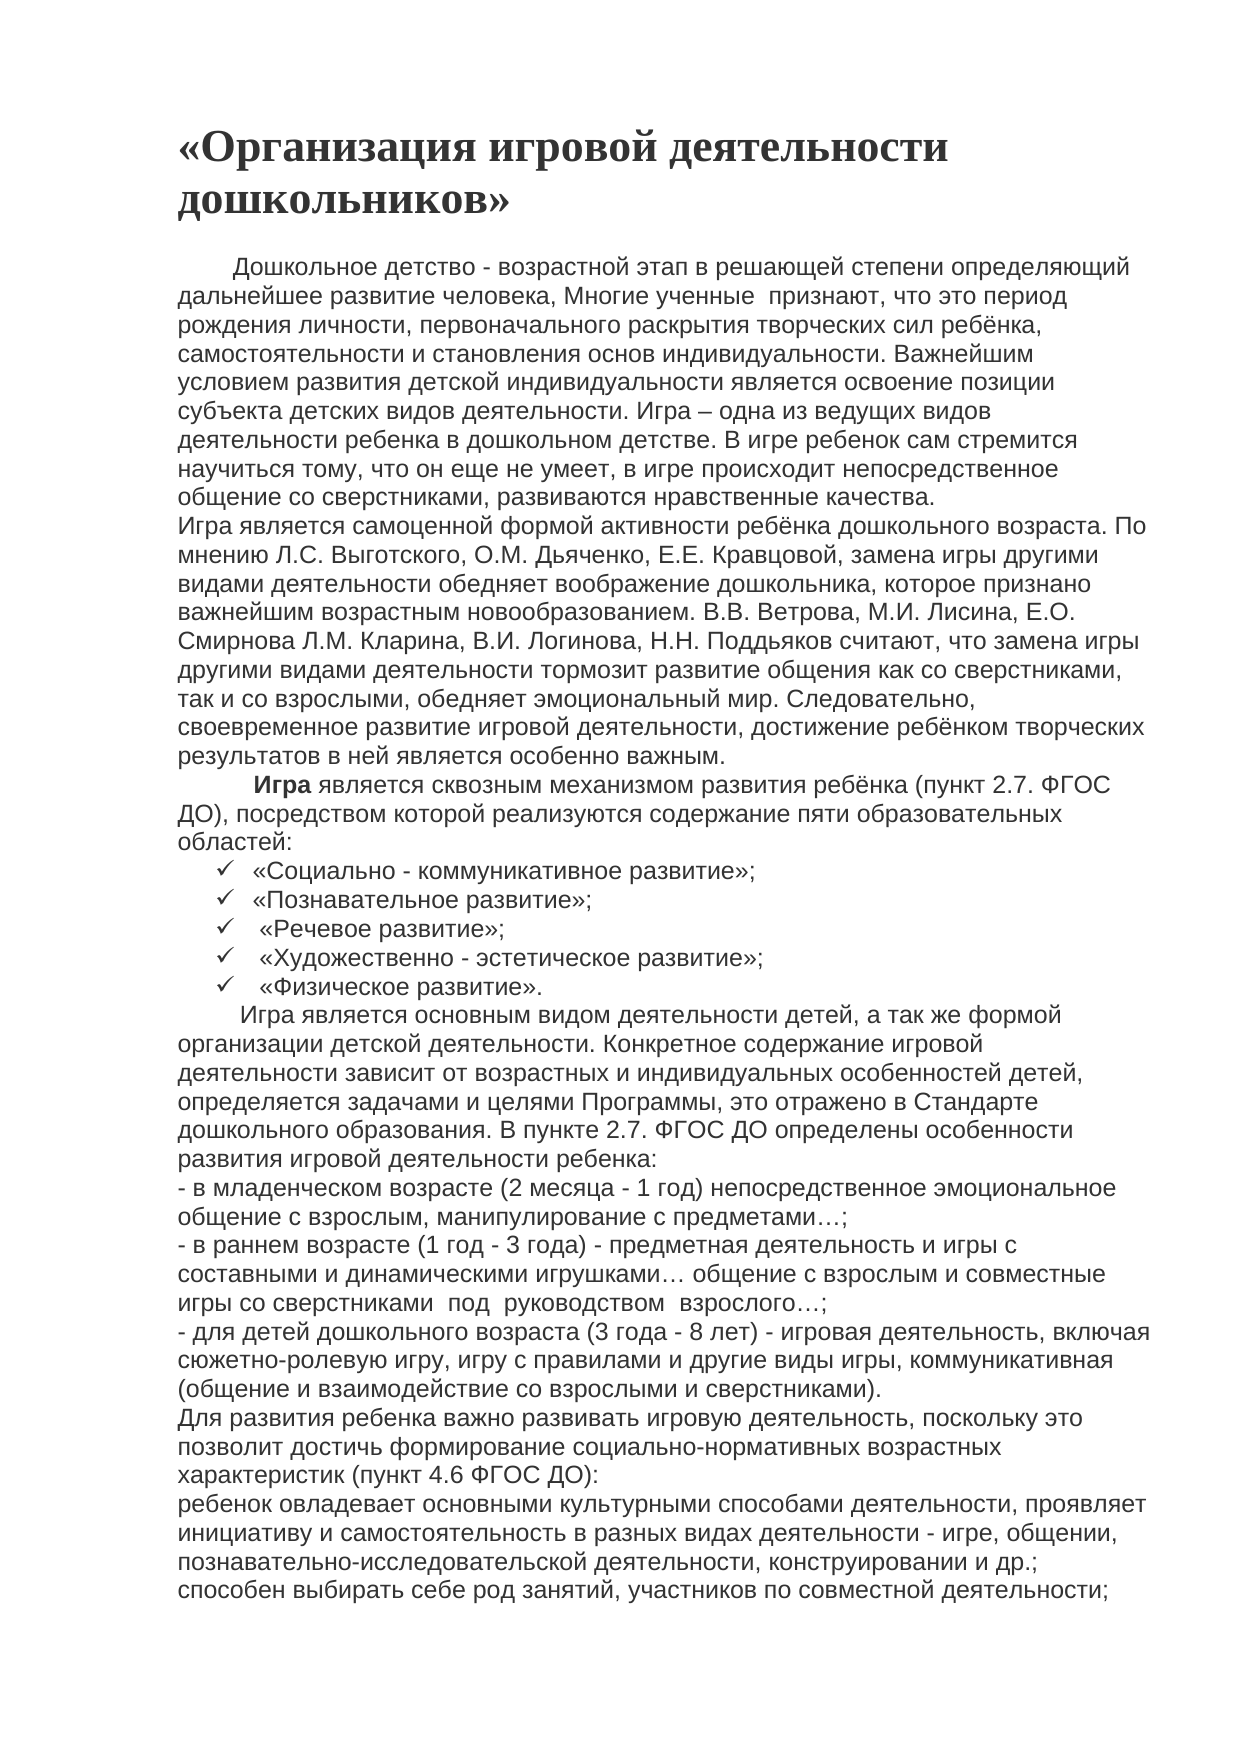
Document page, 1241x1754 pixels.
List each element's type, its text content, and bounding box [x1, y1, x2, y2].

text Игра является сквозным механизмом развития ребёнка (пункт 2.7. ФГОС ДО), посредством которой реализуются содержание пяти образовательных областей: [177, 770, 1152, 856]
text «Организация игровой деятельности дошкольников» [177, 118, 1152, 223]
list «Художественно - эстетическое развитие»; [215, 943, 1152, 971]
list «Познавательное развитие»; [215, 885, 1152, 914]
text Игра является основным видом деятельности детей, а так же формой организации детской деятельности. Конкретное содержание игровой деятельности зависит от возрастных и индивидуальных особенностей детей, определяется задачами и целями Программы, это отражено в Стандарте дошкольного образования. В пункте 2.7. ФГОС ДО определены особенности развития игровой деятельности ребенка: [177, 1000, 1152, 1173]
list «Физическое развитие». [215, 971, 1152, 1000]
text - для детей дошкольного возраста (3 года - 8 лет) - игровая деятельность, включая сюжетно-ролевую игру, игру с правилами и другие виды игры, коммуникативная (общение и взаимодействие со взрослыми и сверстниками). [177, 1317, 1152, 1403]
text ребенок овладевает основными культурными способами деятельности, проявляет инициативу и самостоятельность в разных видах деятельности - игре, общении, познавательно-исследовательской деятельности, конструировании и др.; способен выбирать себе род занятий, участников по совместной деятельности; [177, 1489, 1152, 1604]
text Игра является самоценной формой активности ребёнка дошкольного возраста. По мнению Л.С. Выготского, О.М. Дьяченко, Е.Е. Кравцовой, замена игры другими видами деятельности обедняет воображение дошкольника, которое признано важнейшим возрастным новообразованием. В.В. Ветрова, М.И. Лисина, Е.О. Смирнова Л.М. Кларина, B.И. Логинова, Н.Н. Поддьяков считают, что замена игры другими видами деятельности тормозит развитие общения как со сверстниками, так и со взрослыми, обедняет эмоциональный мир. Следовательно, своевременное развитие игровой деятельности, достижение ребёнком творческих результатов в ней является особенно важным. [177, 511, 1152, 770]
text Для развития ребенка важно развивать игровую деятельность, поскольку это позволит достичь формирование социально-нормативных возрастных характеристик (пункт 4.6 ФГОС ДО): [177, 1403, 1152, 1489]
text - в младенческом возрасте (2 месяца - 1 год) непосредственное эмоциональное общение с взрослым, манипулирование с предметами…; [177, 1173, 1152, 1230]
list «Социально - коммуникативное развитие»; [215, 856, 1152, 885]
text Дошкольное детство - возрастной этап в решающей степени определяющий дальнейшее развитие человека, Многие ученные признают, что это период рождения личности, первоначального раскрытия творческих сил ребёнка, самостоятельности и становления основ индивидуальности. Важнейшим условием развития детской индивидуальности является освоение позиции субъекта детских видов деятельности. Игра – одна из ведущих видов деятельности ребенка в дошкольном детстве. В игре ребенок сам стремится научиться тому, что он еще не умеет, в игре происходит непосредственное общение со сверстниками, развиваются нравственные качества. [177, 252, 1152, 511]
list «Речевое развитие»; [215, 914, 1152, 943]
text - в раннем возрасте (1 год - 3 года) - предметная деятельность и игры с составными и динамическими игрушками… общение с взрослым и совместные игры со сверстниками под руководством взрослого…; [177, 1230, 1152, 1317]
